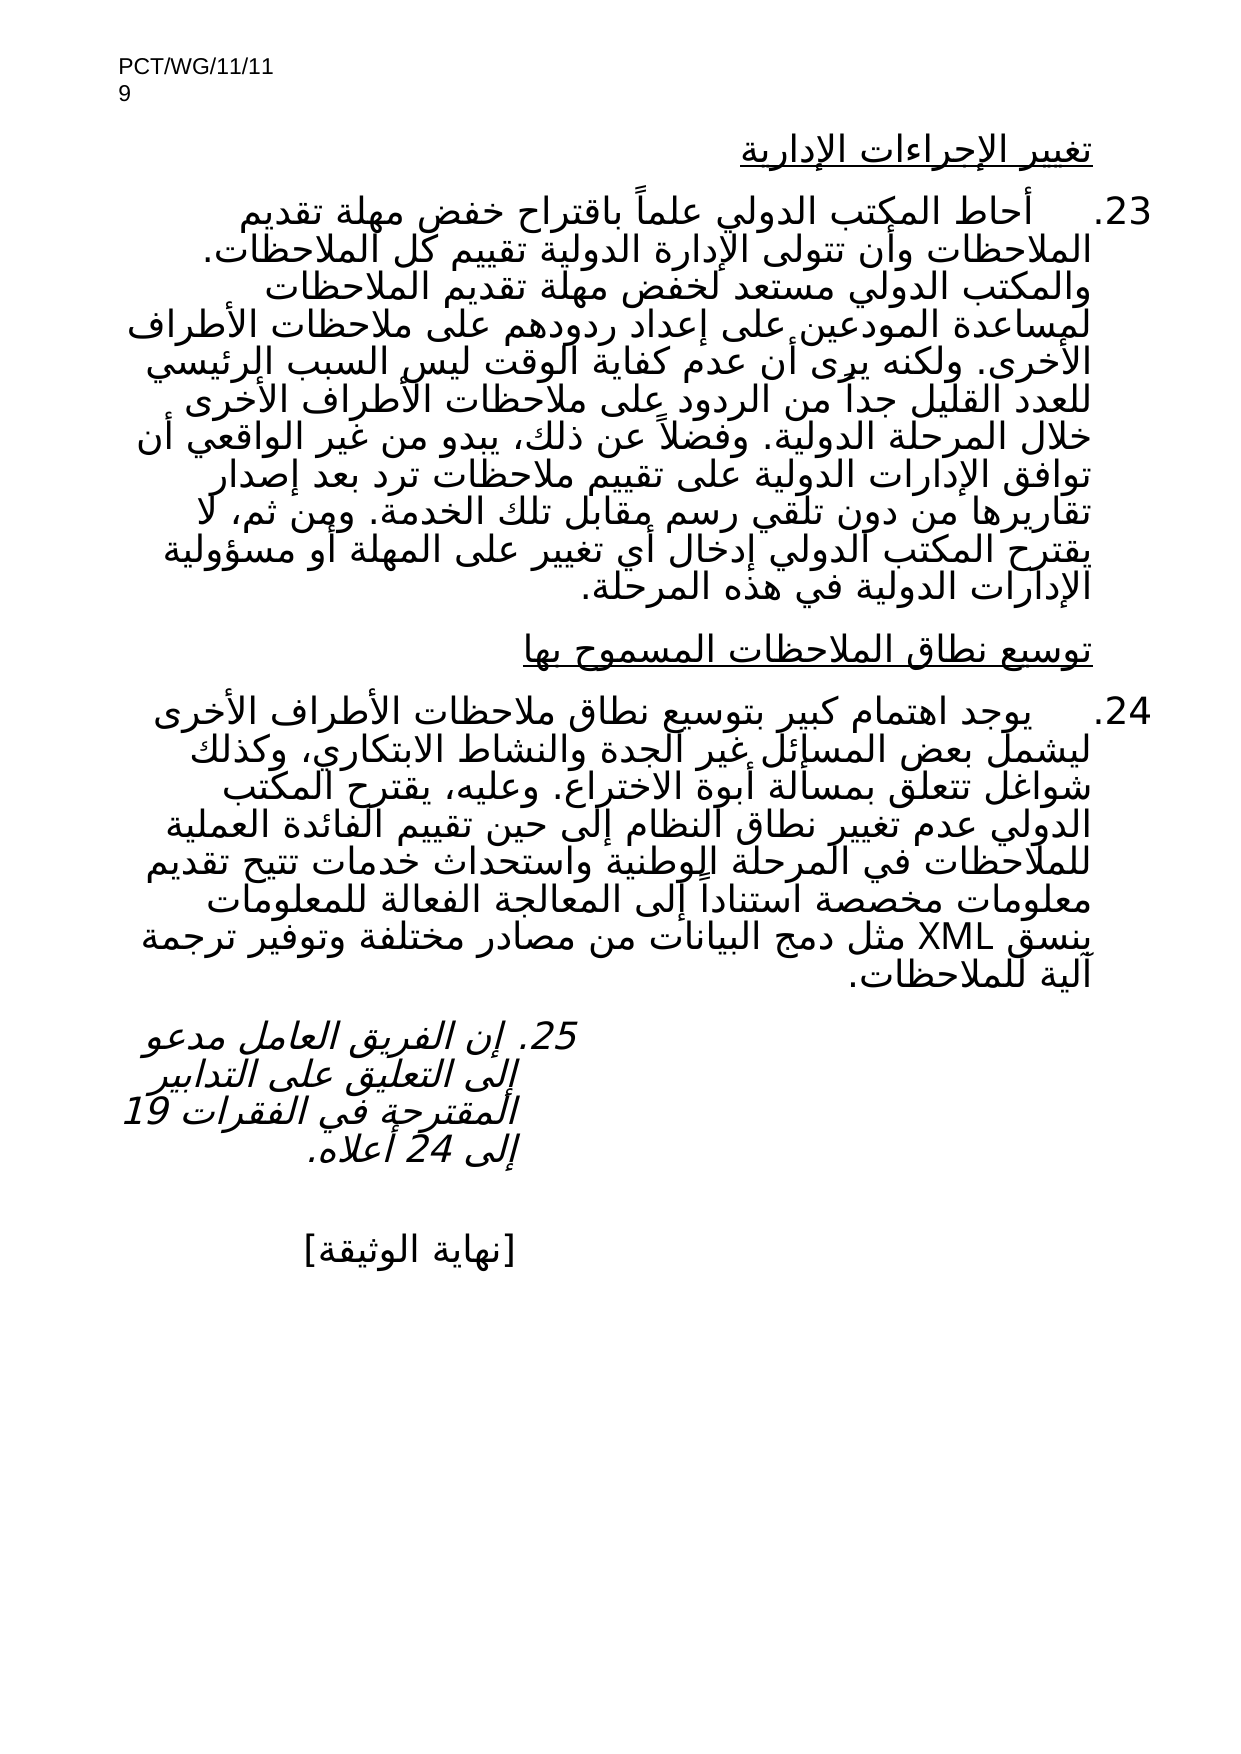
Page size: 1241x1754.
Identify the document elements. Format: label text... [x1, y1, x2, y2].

text [نهاية الوثيقة] [118, 1232, 516, 1270]
text يوجد اهتمام كبير بتوسيع نطاق ملاحظات الأطراف الأخرى ليشمل بعض المسائل غير الجدة والنشاط الابتكاري، وكذلك شواغل تتعلق بمسألة أبوة الاختراع. وعليه، يقترح المكتب الدولي عدم تغيير نطاق النظام إلى حين تقييم الفائدة العملية للملاحظات في المرحلة الوطنية واستحداث خدمات تتيح تقديم معلومات مخصصة استناداً إلى المعالجة الفعالة للمعلومات بنسق XML مثل دمج البيانات من مصادر مختلفة وتوفير ترجمة آلية للملاحظات. [118, 695, 1092, 995]
subtitle تغيير الإجراءات الإدارية [118, 132, 1092, 170]
text إن الفريق العامل مدعو إلى التعليق على التدابير المقترحة في الفقرات 19 إلى 24 أعلاه. [118, 1020, 516, 1170]
subtitle توسيع نطاق الملاحظات المسموح بها [118, 632, 1092, 670]
text أحاط المكتب الدولي علماً باقتراح خفض مهلة تقديم الملاحظات وأن تتولى الإدارة الدولية تقييم كل الملاحظات. والمكتب الدولي مستعد لخفض مهلة تقديم الملاحظات لمساعدة المودعين على إعداد ردودهم على ملاحظات الأطراف الأخرى. ولكنه يرى أن عدم كفاية الوقت ليس السبب الرئيسي للعدد القليل جداً من الردود على ملاحظات الأطراف الأخرى خلال المرحلة الدولية. وفضلاً عن ذلك، يبدو من غير الواقعي أن توافق الإدارات الدولية على تقييم ملاحظات ترد بعد إصدار تقاريرها من دون تلقي رسم مقابل تلك الخدمة. ومن ثم، لا يقترح المكتب الدولي إدخال أي تغيير على المهلة أو مسؤولية الإدارات الدولية في هذه المرحلة. [118, 195, 1092, 607]
